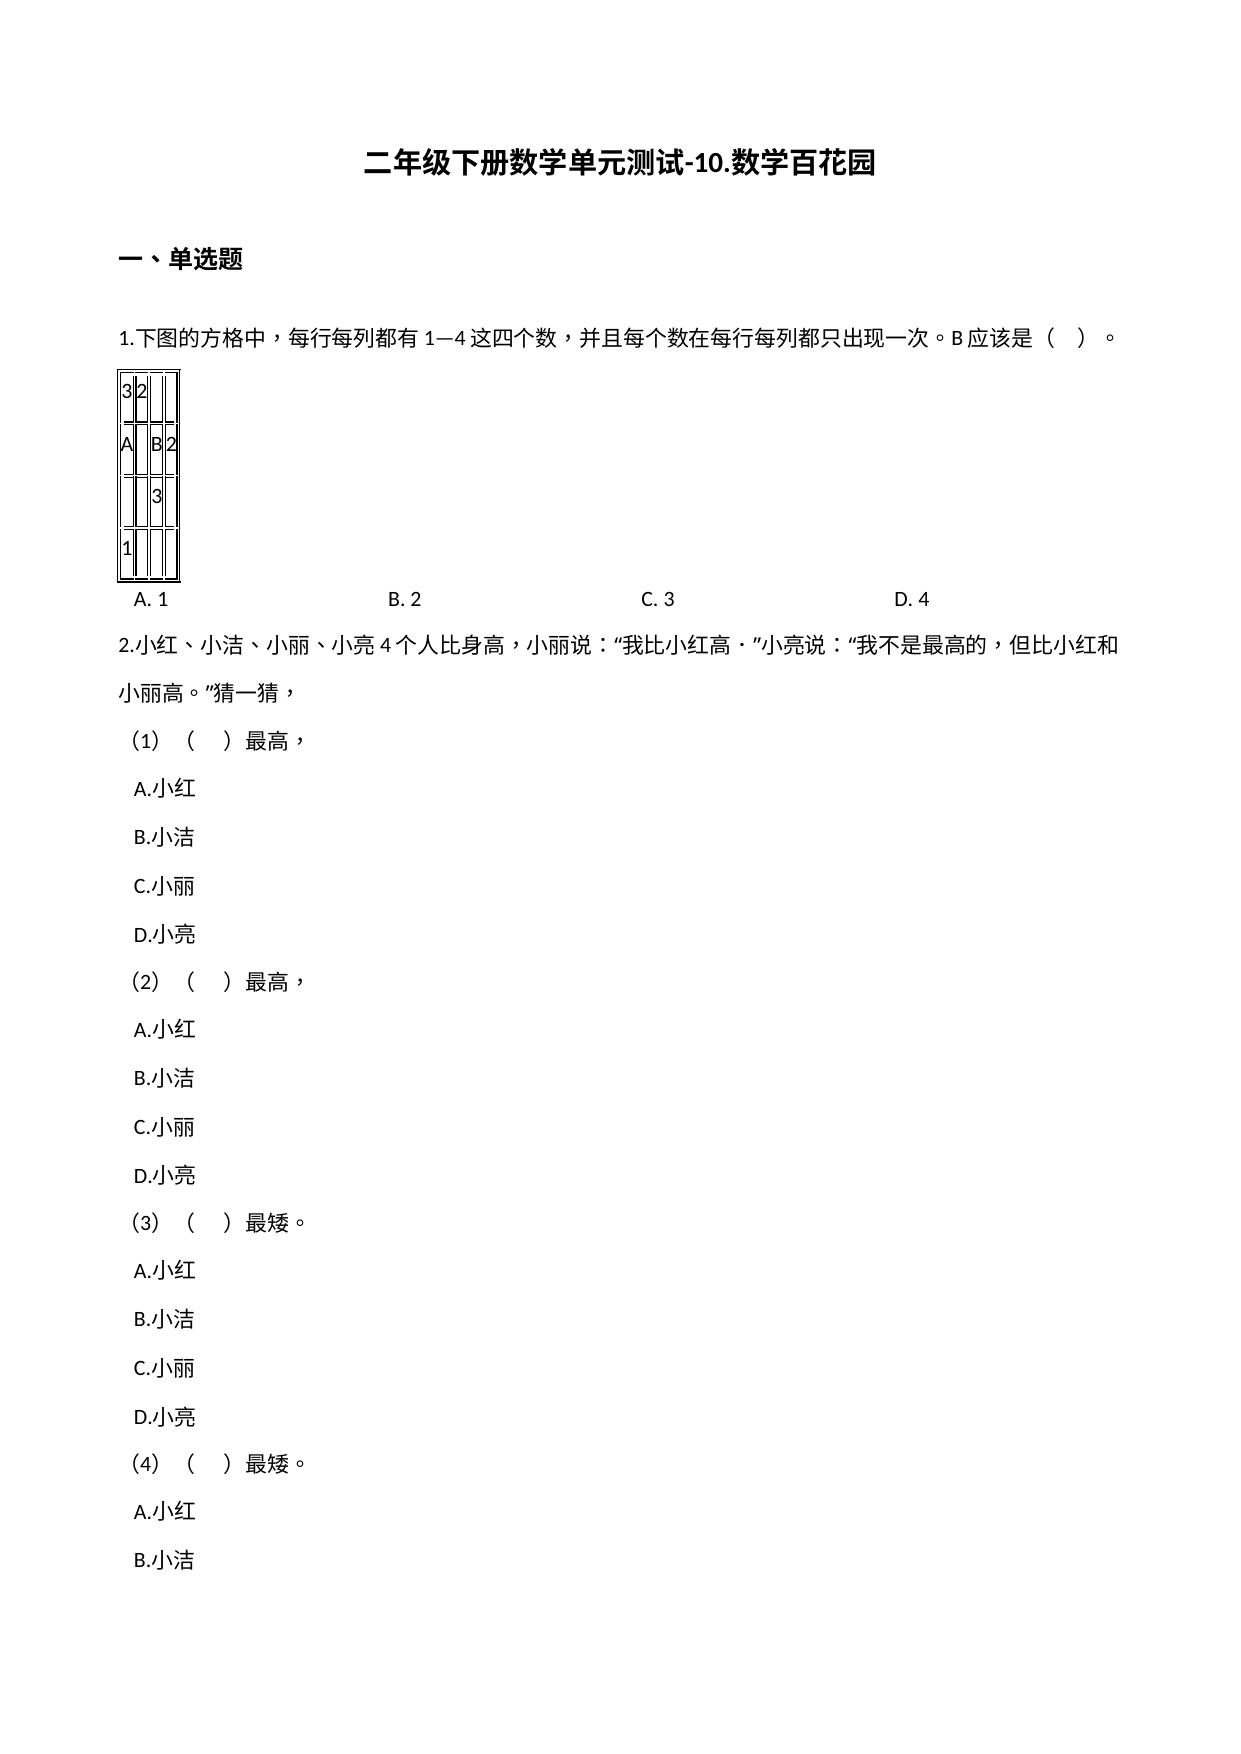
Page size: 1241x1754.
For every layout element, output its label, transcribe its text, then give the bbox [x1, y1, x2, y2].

table_cell 1 [119, 526, 135, 578]
table_cell [135, 526, 149, 578]
table_header [149, 370, 164, 421]
text （4）（ ）最矮。 [118, 1448, 1122, 1480]
table_cell [149, 526, 164, 578]
text A.小红 B.小洁 C.小丽 D.小亮 [134, 1495, 1122, 1576]
text （2）（ ）最高， [118, 966, 1122, 998]
picture [636, 600, 642, 607]
table_header 2 [135, 370, 149, 421]
table_cell [119, 474, 135, 526]
table_header [164, 373, 176, 421]
table_cell [164, 474, 178, 526]
text A.小红 B.小洁 C.小丽 D.小亮 [134, 772, 1122, 951]
text A. 1 B. 2 C. 3 D. 4 [134, 582, 1122, 615]
text （1）（ ）最高， [118, 724, 1122, 757]
text A.小红 B.小洁 C.小丽 D.小亮 [134, 1013, 1122, 1192]
table_cell [137, 478, 147, 526]
text （3）（ ）最矮。 [118, 1207, 1122, 1239]
text 二年级下册数学单元测试-10.数学百花园 [118, 129, 1122, 194]
table_cell [164, 526, 178, 578]
text 2.小红、小洁、小丽、小亮4个人比身高，小丽说：“我比小红高．”小亮说：“我不是最高的，但比小红和小丽高。”猜一猜， [118, 628, 1122, 709]
table_cell [137, 425, 147, 473]
text A.小红 B.小洁 C.小丽 D.小亮 [134, 1254, 1122, 1433]
text 一、单选题 [118, 227, 1122, 292]
table_header 3 [119, 370, 135, 421]
text 1.下图的方格中，每行每列都有1—4这四个数，并且每个数在每行每列都只出现一次。B应该是（ ）。 [118, 321, 1122, 354]
